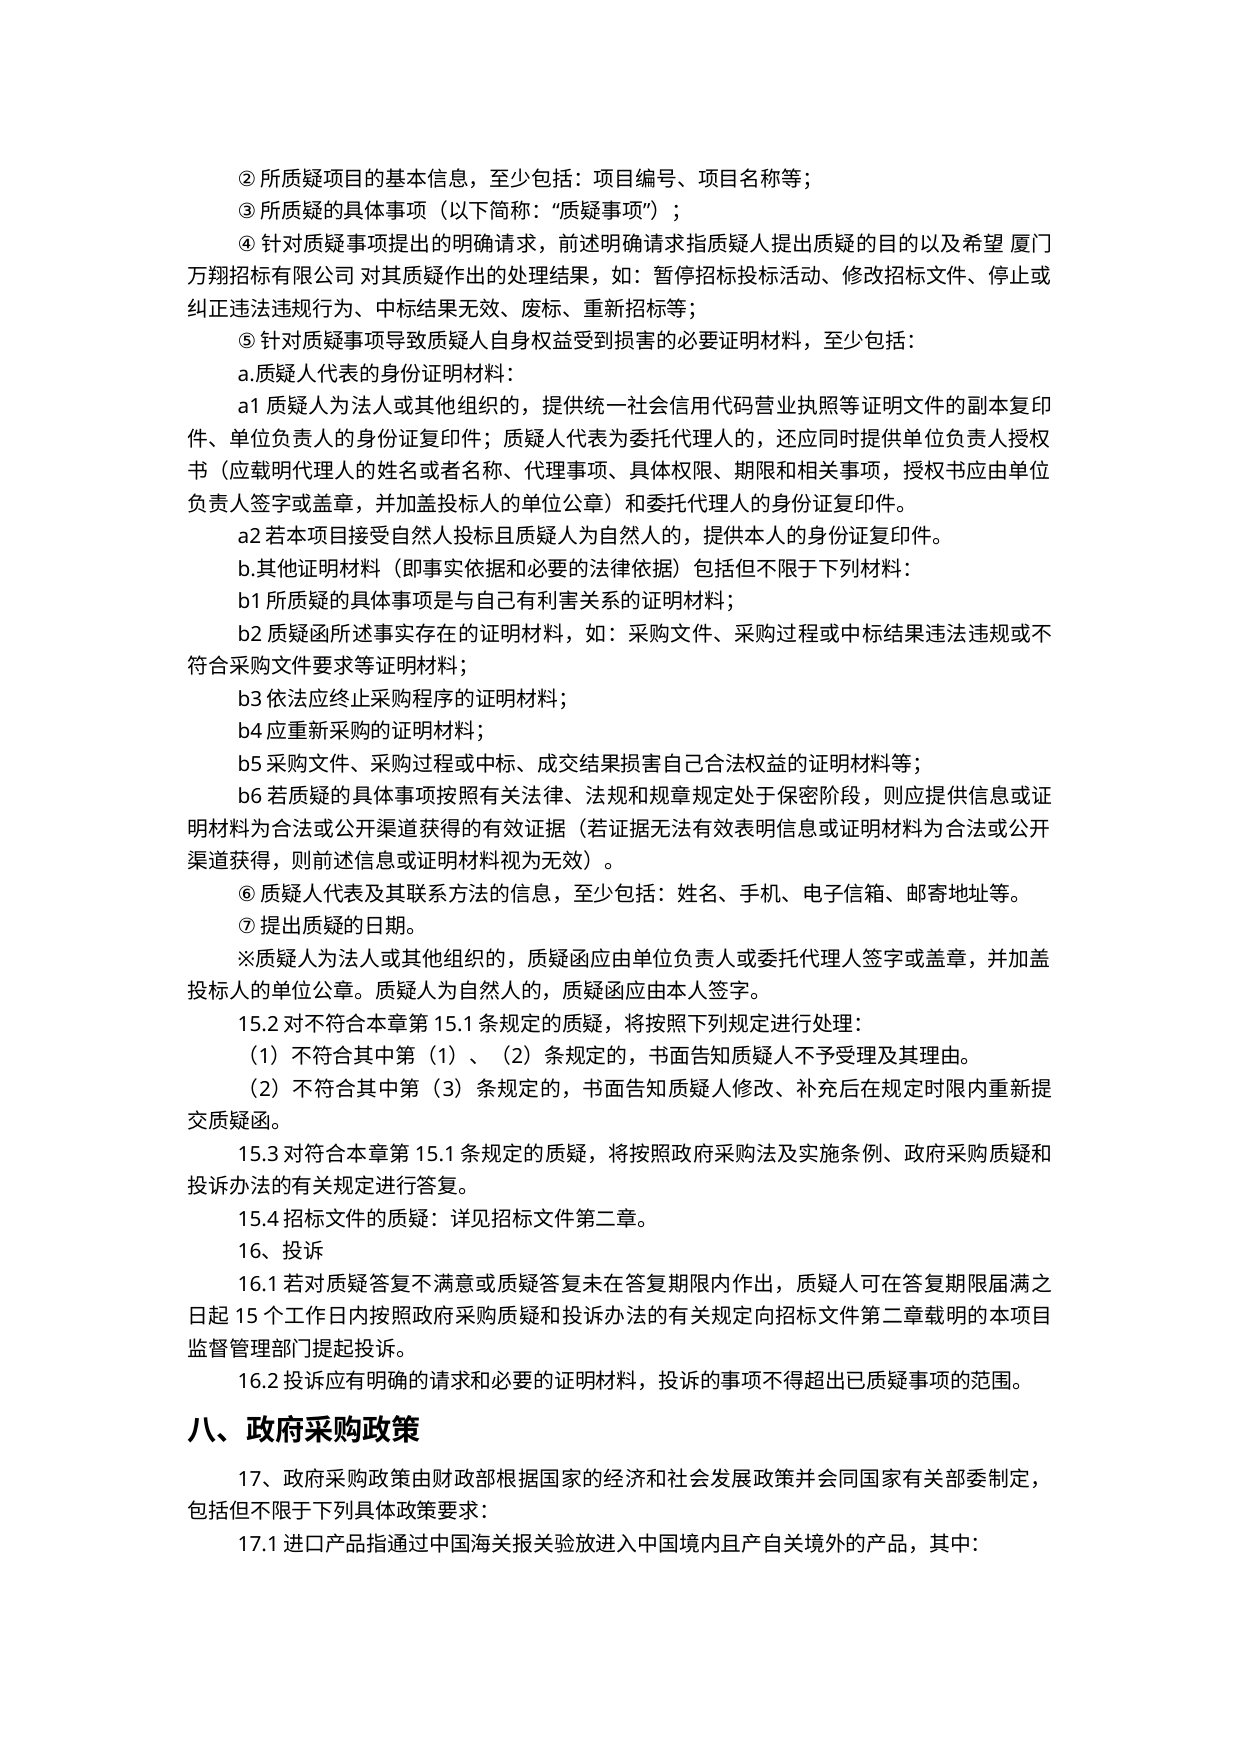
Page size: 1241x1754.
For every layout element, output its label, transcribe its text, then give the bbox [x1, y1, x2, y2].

text ⑦提出质疑的日期。 [187, 909, 1053, 942]
text （2）不符合其中第（3）条规定的，书面告知质疑人修改、补充后在规定时限内重新提交质疑函。 [187, 1072, 1053, 1137]
text b.其他证明材料（即事实依据和必要的法律依据）包括但不限于下列材料： [187, 552, 1053, 584]
text b3依法应终止采购程序的证明材料； [187, 682, 1053, 714]
text ③所质疑的具体事项（以下简称：“质疑事项”）； [187, 194, 1053, 227]
text ④针对质疑事项提出的明确请求，前述明确请求指质疑人提出质疑的目的以及希望 厦门万翔招标有限公司 对其质疑作出的处理结果，如：暂停招标投标活动、修改招标文件、停止或纠正违法违规行为、中标结果无效、废标、重新招标等； [187, 227, 1053, 324]
text 16.2投诉应有明确的请求和必要的证明材料，投诉的事项不得超出已质疑事项的范围。 [187, 1364, 1053, 1397]
text b4应重新采购的证明材料； [187, 714, 1053, 747]
text （1）不符合其中第（1）、（2）条规定的，书面告知质疑人不予受理及其理由。 [187, 1039, 1053, 1072]
text 17、政府采购政策由财政部根据国家的经济和社会发展政策并会同国家有关部委制定，包括但不限于下列具体政策要求： [187, 1462, 1053, 1527]
text 16.1若对质疑答复不满意或质疑答复未在答复期限内作出，质疑人可在答复期限届满之日起15个工作日内按照政府采购质疑和投诉办法的有关规定向招标文件第二章载明的本项目监督管理部门提起投诉。 [187, 1267, 1053, 1364]
text 15.3对符合本章第15.1条规定的质疑，将按照政府采购法及实施条例、政府采购质疑和投诉办法的有关规定进行答复。 [187, 1137, 1053, 1202]
text 八、政府采购政策 [187, 1397, 1053, 1462]
text a2若本项目接受自然人投标且质疑人为自然人的，提供本人的身份证复印件。 [187, 519, 1053, 552]
text b6若质疑的具体事项按照有关法律、法规和规章规定处于保密阶段，则应提供信息或证明材料为合法或公开渠道获得的有效证据（若证据无法有效表明信息或证明材料为合法或公开渠道获得，则前述信息或证明材料视为无效）。 [187, 779, 1053, 877]
text ※质疑人为法人或其他组织的，质疑函应由单位负责人或委托代理人签字或盖章，并加盖投标人的单位公章。质疑人为自然人的，质疑函应由本人签字。 [187, 942, 1053, 1007]
text a1质疑人为法人或其他组织的，提供统一社会信用代码营业执照等证明文件的副本复印件、单位负责人的身份证复印件；质疑人代表为委托代理人的，还应同时提供单位负责人授权书（应载明代理人的姓名或者名称、代理事项、具体权限、期限和相关事项，授权书应由单位负责人签字或盖章，并加盖投标人的单位公章）和委托代理人的身份证复印件。 [187, 389, 1053, 519]
text ⑥质疑人代表及其联系方法的信息，至少包括：姓名、手机、电子信箱、邮寄地址等。 [187, 877, 1053, 909]
text b2质疑函所述事实存在的证明材料，如：采购文件、采购过程或中标结果违法违规或不符合采购文件要求等证明材料； [187, 617, 1053, 682]
text ⑤针对质疑事项导致质疑人自身权益受到损害的必要证明材料，至少包括： [187, 324, 1053, 357]
text ②所质疑项目的基本信息，至少包括：项目编号、项目名称等； [187, 162, 1053, 194]
text b1所质疑的具体事项是与自己有利害关系的证明材料； [187, 584, 1053, 617]
text 16、投诉 [187, 1234, 1053, 1267]
text 15.4招标文件的质疑：详见招标文件第二章。 [187, 1202, 1053, 1234]
text b5采购文件、采购过程或中标、成交结果损害自己合法权益的证明材料等； [187, 747, 1053, 779]
text a.质疑人代表的身份证明材料： [187, 357, 1053, 389]
text 17.1进口产品指通过中国海关报关验放进入中国境内且产自关境外的产品，其中： [187, 1527, 1053, 1559]
text 15.2对不符合本章第15.1条规定的质疑，将按照下列规定进行处理： [187, 1007, 1053, 1039]
